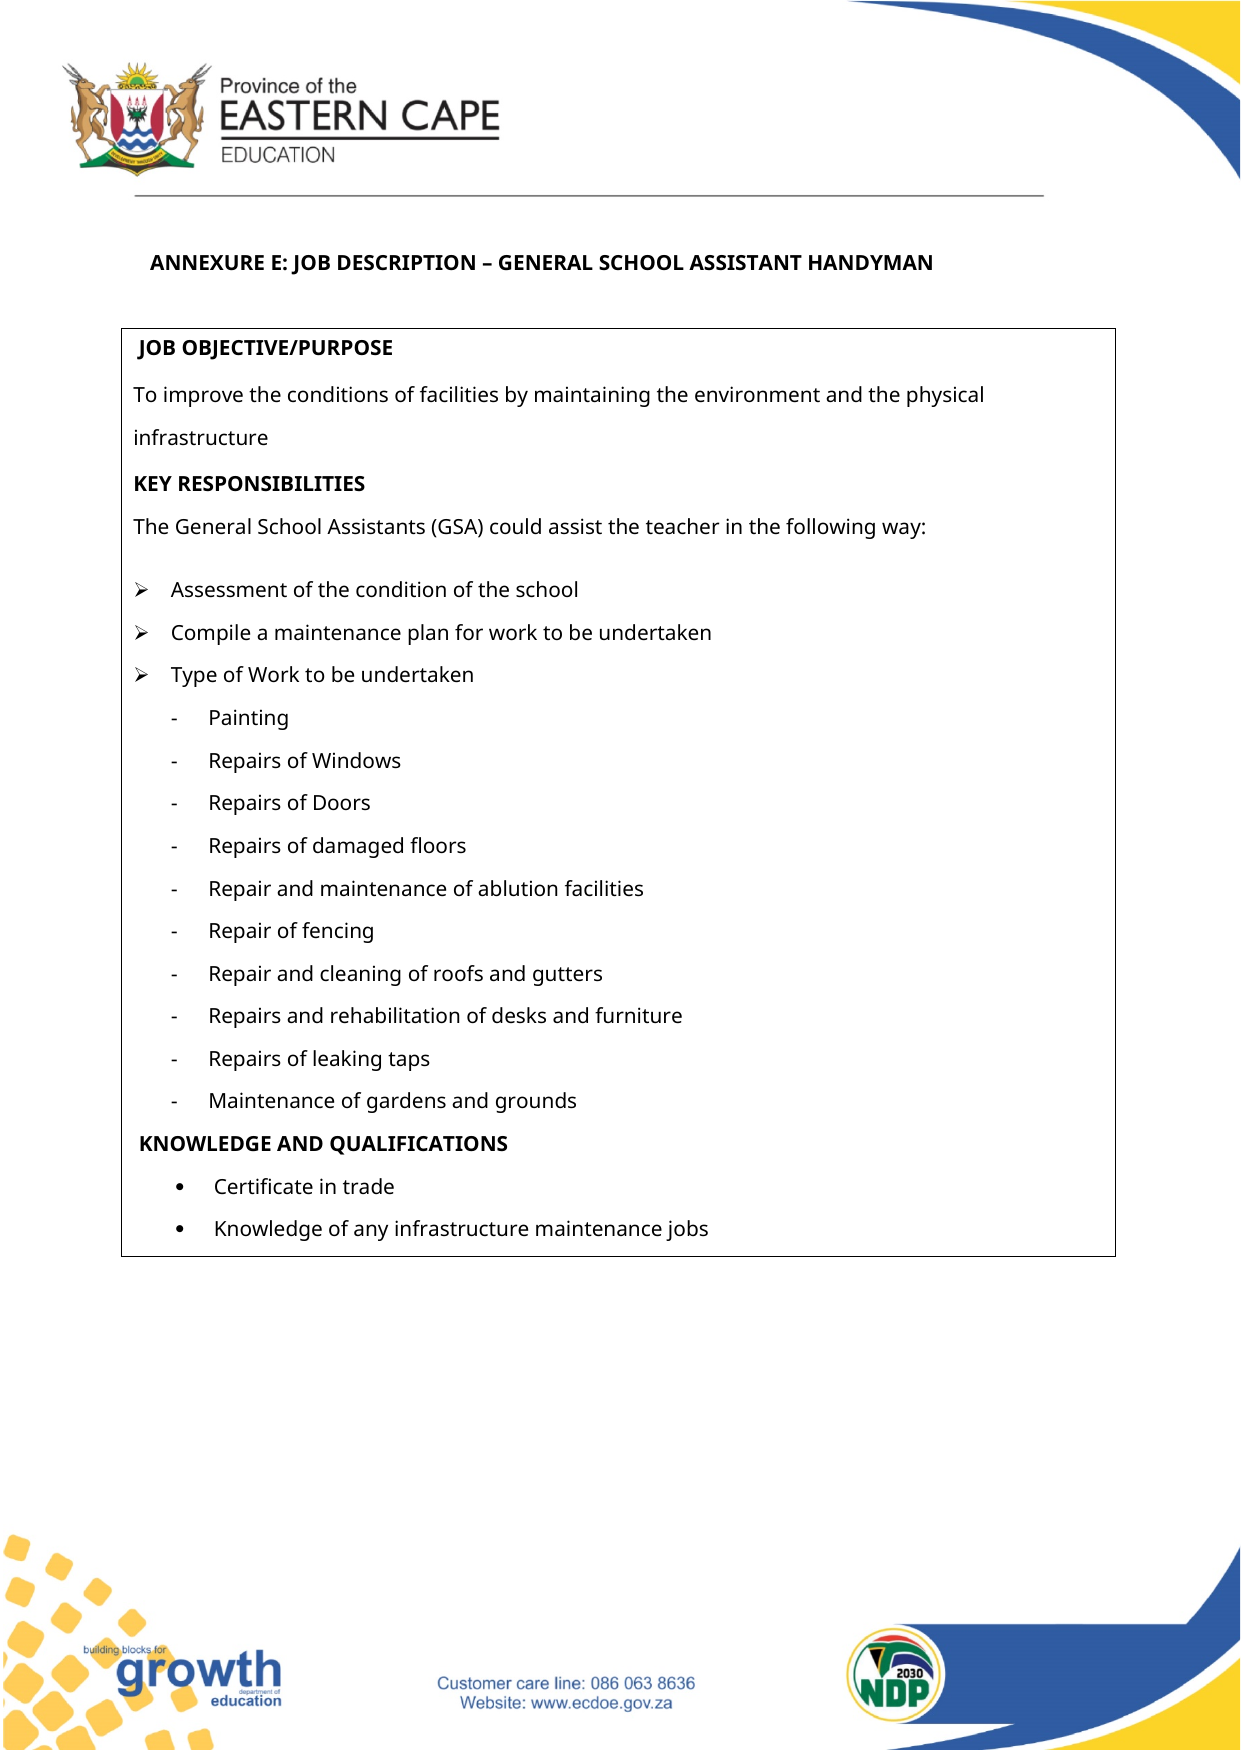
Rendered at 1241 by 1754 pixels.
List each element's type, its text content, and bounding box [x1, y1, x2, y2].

subtitle ANNEXURE E: JOB DESCRIPTION – GENERAL SCHOOL ASSISTANT HANDYMAN [150, 248, 1090, 277]
picture [3, 0, 1241, 1750]
table_header JOB OBJECTIVE/PURPOSE To improve the conditions of facilities by maintaining the environment and the physical infrastructure KEY RESPONSIBILITIES The General School Assistants (GSA) could assist the teacher in the following way: Assessment of the condition of the school Compile a maintenance plan for work to be undertaken Type of Work to be undertaken Painting Repairs of Windows Repairs of Doors Repairs of damaged floors Repair and maintenance of ablution facilities Repair of fencing Repair and cleaning of roofs and gutters Repairs and rehabilitation of desks and furniture Repairs of leaking taps Maintenance of gardens and grounds KNOWLEDGE AND QUALIFICATIONS Certificate in trade Knowledge of any infrastructure maintenance jobs [122, 329, 1115, 1256]
